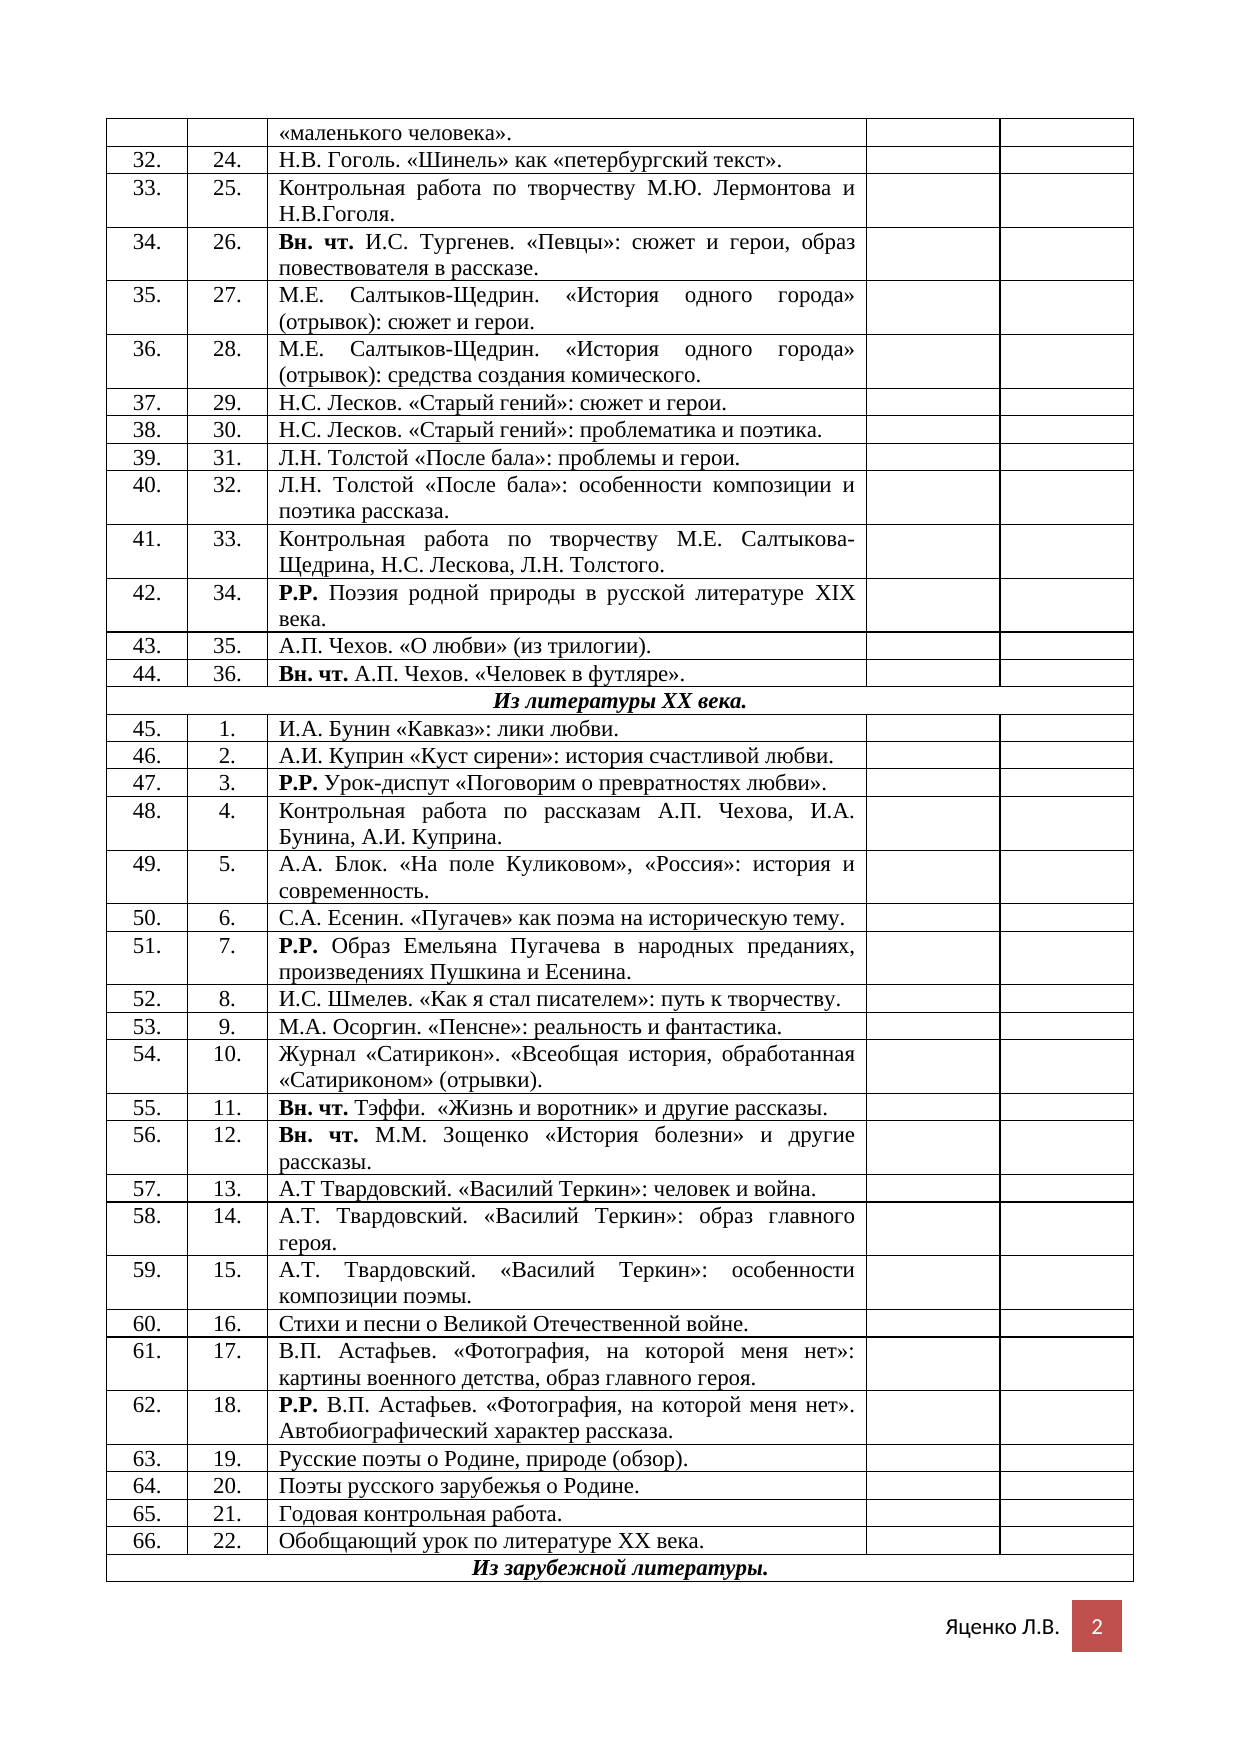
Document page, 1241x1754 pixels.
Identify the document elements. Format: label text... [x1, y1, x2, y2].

table_cell 3. [188, 769, 267, 796]
table_cell [867, 471, 999, 524]
table_cell [867, 579, 999, 631]
table_cell 11. [188, 1094, 267, 1120]
table_cell [1001, 228, 1133, 280]
table_cell 36. [107, 335, 187, 388]
table_cell [1001, 1040, 1133, 1093]
table_cell В.П. Астафьев. «Фотография, на которой меня нет»: картины военного детства, образ главного героя. [268, 1338, 866, 1390]
table_cell 8. [188, 985, 267, 1012]
table_cell [1001, 1500, 1133, 1526]
table_cell 16. [188, 1310, 267, 1336]
table_cell 59. [107, 1256, 187, 1309]
table_cell 61. [107, 1338, 187, 1390]
table_cell Русские поэты о Родине, природе (обзор). [268, 1445, 866, 1471]
table_cell 39. [107, 444, 187, 470]
table_cell 35. [107, 281, 187, 334]
table_cell [1001, 1472, 1133, 1499]
table_cell [867, 904, 999, 931]
table_cell [1001, 444, 1133, 470]
table_cell Вн. чт. М.М. Зощенко «История болезни» и другие рассказы. [268, 1121, 866, 1174]
table_cell 46. [107, 742, 187, 768]
table_cell 20. [188, 1472, 267, 1499]
table_cell 45. [107, 715, 187, 741]
table_cell 22. [188, 1527, 267, 1553]
table_cell 43. [107, 633, 187, 659]
table_cell [1001, 579, 1133, 631]
table_cell [1001, 1256, 1133, 1309]
table_cell [867, 797, 999, 849]
table_cell [1001, 525, 1133, 578]
table_cell [867, 147, 999, 173]
table_cell [1001, 174, 1133, 227]
table_cell Журнал «Сатирикон». «Всеобщая история, обработанная «Сатириконом» (отрывки). [268, 1040, 866, 1093]
table_cell Контрольная работа по рассказам А.П. Чехова, И.А. Бунина, А.И. Куприна. [268, 797, 866, 849]
table_cell [867, 1338, 999, 1390]
table_cell [1001, 1175, 1133, 1201]
table_cell 42. [107, 579, 187, 631]
table_cell [1001, 1391, 1133, 1444]
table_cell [268, 119, 866, 146]
table_cell Н.В. Гоголь. «Шинель» как «петербургский текст». [268, 147, 866, 173]
table_cell 25. [188, 174, 267, 227]
table_cell 17. [188, 1338, 267, 1390]
table_cell Стихи и песни о Великой Отечественной войне. [268, 1310, 866, 1336]
table_cell [1001, 769, 1133, 796]
table_cell 62. [107, 1391, 187, 1444]
table_cell Р.Р. Образ Емельяна Пугачева в народных преданиях, произведениях Пушкина и Есенина. [268, 932, 866, 984]
table_cell [1001, 851, 1133, 903]
table_cell [1001, 1203, 1133, 1255]
table_cell 30. [188, 416, 267, 443]
table_cell [867, 444, 999, 470]
table_cell 13. [188, 1175, 267, 1201]
table_cell [1001, 932, 1133, 984]
table_cell [1001, 147, 1133, 173]
table_cell 51. [107, 932, 187, 984]
table_cell Вн. чт. А.П. Чехов. «Человек в футляре». [268, 660, 866, 686]
table_cell Контрольная работа по творчеству М.Е. Салтыкова-Щедрина, Н.С. Лескова, Л.Н. Толстого. [268, 525, 866, 578]
table_cell [867, 715, 999, 741]
table_cell 34. [107, 228, 187, 280]
table_cell 55. [107, 1094, 187, 1120]
table_cell 47. [107, 769, 187, 796]
table_cell [867, 1310, 999, 1336]
table_cell Обобщающий урок по литературе XX века. [268, 1527, 866, 1553]
table_cell Л.Н. Толстой «После бала»: особенности композиции и поэтика рассказа. [268, 471, 866, 524]
table_cell [1001, 281, 1133, 334]
table_cell А.И. Куприн «Куст сирени»: история счастливой любви. [268, 742, 866, 768]
table_cell М.Е. Салтыков-Щедрин. «История одного города» (отрывок): средства создания комического. [268, 335, 866, 388]
table_cell [867, 660, 999, 686]
table_cell 28. [188, 335, 267, 388]
table_cell 18. [188, 1391, 267, 1444]
table_cell [867, 281, 999, 334]
table_cell 26. [188, 228, 267, 280]
table_cell [867, 1391, 999, 1444]
table_cell 54. [107, 1040, 187, 1093]
table_cell 65. [107, 1500, 187, 1526]
table_cell 64. [107, 1472, 187, 1499]
table_cell 40. [107, 471, 187, 524]
table_cell [1001, 119, 1133, 146]
table_cell [1001, 1094, 1133, 1120]
table_cell [1001, 1310, 1133, 1336]
table_cell И.А. Бунин «Кавказ»: лики любви. [268, 715, 866, 741]
table_cell А.Т. Твардовский. «Василий Теркин»: особенности композиции поэмы. [268, 1256, 866, 1309]
table_cell [867, 1121, 999, 1174]
table_cell 21. [188, 1500, 267, 1526]
table_cell 31. [107, 119, 187, 146]
table_cell 32. [188, 471, 267, 524]
table_cell [867, 1040, 999, 1093]
table_cell Р.Р. Урок-диспут «Поговорим о превратностях любви». [268, 769, 866, 796]
table_cell 12. [188, 1121, 267, 1174]
table_cell 9. [188, 1013, 267, 1039]
table_cell Л.Н. Толстой «После бала»: проблемы и герои. [268, 444, 866, 470]
table_cell 32. [107, 147, 187, 173]
table_cell [867, 416, 999, 443]
table_cell 48. [107, 797, 187, 849]
table_cell 44. [107, 660, 187, 686]
table_cell 6. [188, 904, 267, 931]
table_cell [1001, 715, 1133, 741]
table_cell Поэты русского зарубежья о Родине. [268, 1472, 866, 1499]
table_cell [867, 1445, 999, 1471]
table_cell 33. [107, 174, 187, 227]
table_cell 35. [188, 633, 267, 659]
table_cell А.Т Твардовский. «Василий Теркин»: человек и война. [268, 1175, 866, 1201]
table_cell 2. [188, 742, 267, 768]
table_cell [867, 1472, 999, 1499]
table_cell [867, 769, 999, 796]
table_cell 53. [107, 1013, 187, 1039]
table_cell [867, 389, 999, 415]
table_cell [867, 1527, 999, 1553]
table_cell 38. [107, 416, 187, 443]
table_cell 36. [188, 660, 267, 686]
table_cell [867, 1175, 999, 1201]
table_cell 63. [107, 1445, 187, 1471]
table_cell [867, 932, 999, 984]
table_cell 66. [107, 1527, 187, 1553]
table_cell 41. [107, 525, 187, 578]
table_cell Из литературы XX века. [107, 687, 1133, 713]
table_cell 15. [188, 1256, 267, 1309]
table_cell [1001, 1013, 1133, 1039]
table_cell 10. [188, 1040, 267, 1093]
table_cell [867, 985, 999, 1012]
table_cell Годовая контрольная работа. [268, 1500, 866, 1526]
table_cell 14. [188, 1203, 267, 1255]
table_cell [1001, 1527, 1133, 1553]
table_cell [1001, 797, 1133, 849]
table_cell [867, 742, 999, 768]
table_cell [1001, 1338, 1133, 1390]
table_cell [1001, 904, 1133, 931]
table_cell М.А. Осоргин. «Пенсне»: реальность и фантастика. [268, 1013, 866, 1039]
table_cell 5. [188, 851, 267, 903]
table_cell Р.Р. В.П. Астафьев. «Фотография, на которой меня нет». Автобиографический характер рассказа. [268, 1391, 866, 1444]
table_cell [867, 525, 999, 578]
table_cell 56. [107, 1121, 187, 1174]
table_cell Вн. чт. Тэффи. «Жизнь и воротник» и другие рассказы. [268, 1094, 866, 1120]
table_cell 60. [107, 1310, 187, 1336]
table_cell М.Е. Салтыков-Щедрин. «История одного города» (отрывок): сюжет и герои. [268, 281, 866, 334]
table_cell [1001, 1445, 1133, 1471]
table_cell [1001, 471, 1133, 524]
table_cell 24. [188, 147, 267, 173]
table_cell [867, 1094, 999, 1120]
table_cell 50. [107, 904, 187, 931]
table_cell [867, 174, 999, 227]
table_cell С.А. Есенин. «Пугачев» как поэма на историческую тему. [268, 904, 866, 931]
table_cell 58. [107, 1203, 187, 1255]
table_cell [1001, 660, 1133, 686]
table_cell Из зарубежной литературы. [107, 1555, 1133, 1581]
table_cell А.П. Чехов. «О любви» (из трилогии). [268, 633, 866, 659]
table_cell [867, 228, 999, 280]
table_cell [867, 1013, 999, 1039]
table_cell [1001, 633, 1133, 659]
table_cell [1001, 389, 1133, 415]
table_cell 29. [188, 389, 267, 415]
table_cell [1001, 1121, 1133, 1174]
table_cell [867, 1203, 999, 1255]
table_cell 33. [188, 525, 267, 578]
table_cell Вн. чт. И.С. Тургенев. «Певцы»: сюжет и герои, образ повествователя в рассказе. [268, 228, 866, 280]
table_cell 4. [188, 797, 267, 849]
table_cell 31. [188, 444, 267, 470]
table_cell [1001, 742, 1133, 768]
table_cell [867, 633, 999, 659]
table_cell 34. [188, 579, 267, 631]
table_cell Н.С. Лесков. «Старый гений»: проблематика и поэтика. [268, 416, 866, 443]
table_cell [867, 851, 999, 903]
table_cell [867, 119, 999, 146]
table_cell [867, 1500, 999, 1526]
table_cell 57. [107, 1175, 187, 1201]
table_cell [867, 335, 999, 388]
table_cell Р.Р. Поэзия родной природы в русской литературе XIX века. [268, 579, 866, 631]
table_cell [1001, 985, 1133, 1012]
table_cell 19. [188, 1445, 267, 1471]
table_cell Н.С. Лесков. «Старый гений»: сюжет и герои. [268, 389, 866, 415]
table_cell 49. [107, 851, 187, 903]
table_cell 23. [188, 119, 267, 146]
table_cell 1. [188, 715, 267, 741]
table_cell 37. [107, 389, 187, 415]
table_cell [1001, 335, 1133, 388]
table_cell [867, 1256, 999, 1309]
table_cell 52. [107, 985, 187, 1012]
table_cell И.С. Шмелев. «Как я стал писателем»: путь к творчеству. [268, 985, 866, 1012]
table_cell А.А. Блок. «На поле Куликовом», «Россия»: история и современность. [268, 851, 866, 903]
table_cell [1001, 416, 1133, 443]
table_cell А.Т. Твардовский. «Василий Теркин»: образ главного героя. [268, 1203, 866, 1255]
table_cell Контрольная работа по творчеству М.Ю. Лермонтова и Н.В.Гоголя. [268, 174, 866, 227]
table_cell 7. [188, 932, 267, 984]
table_cell 27. [188, 281, 267, 334]
